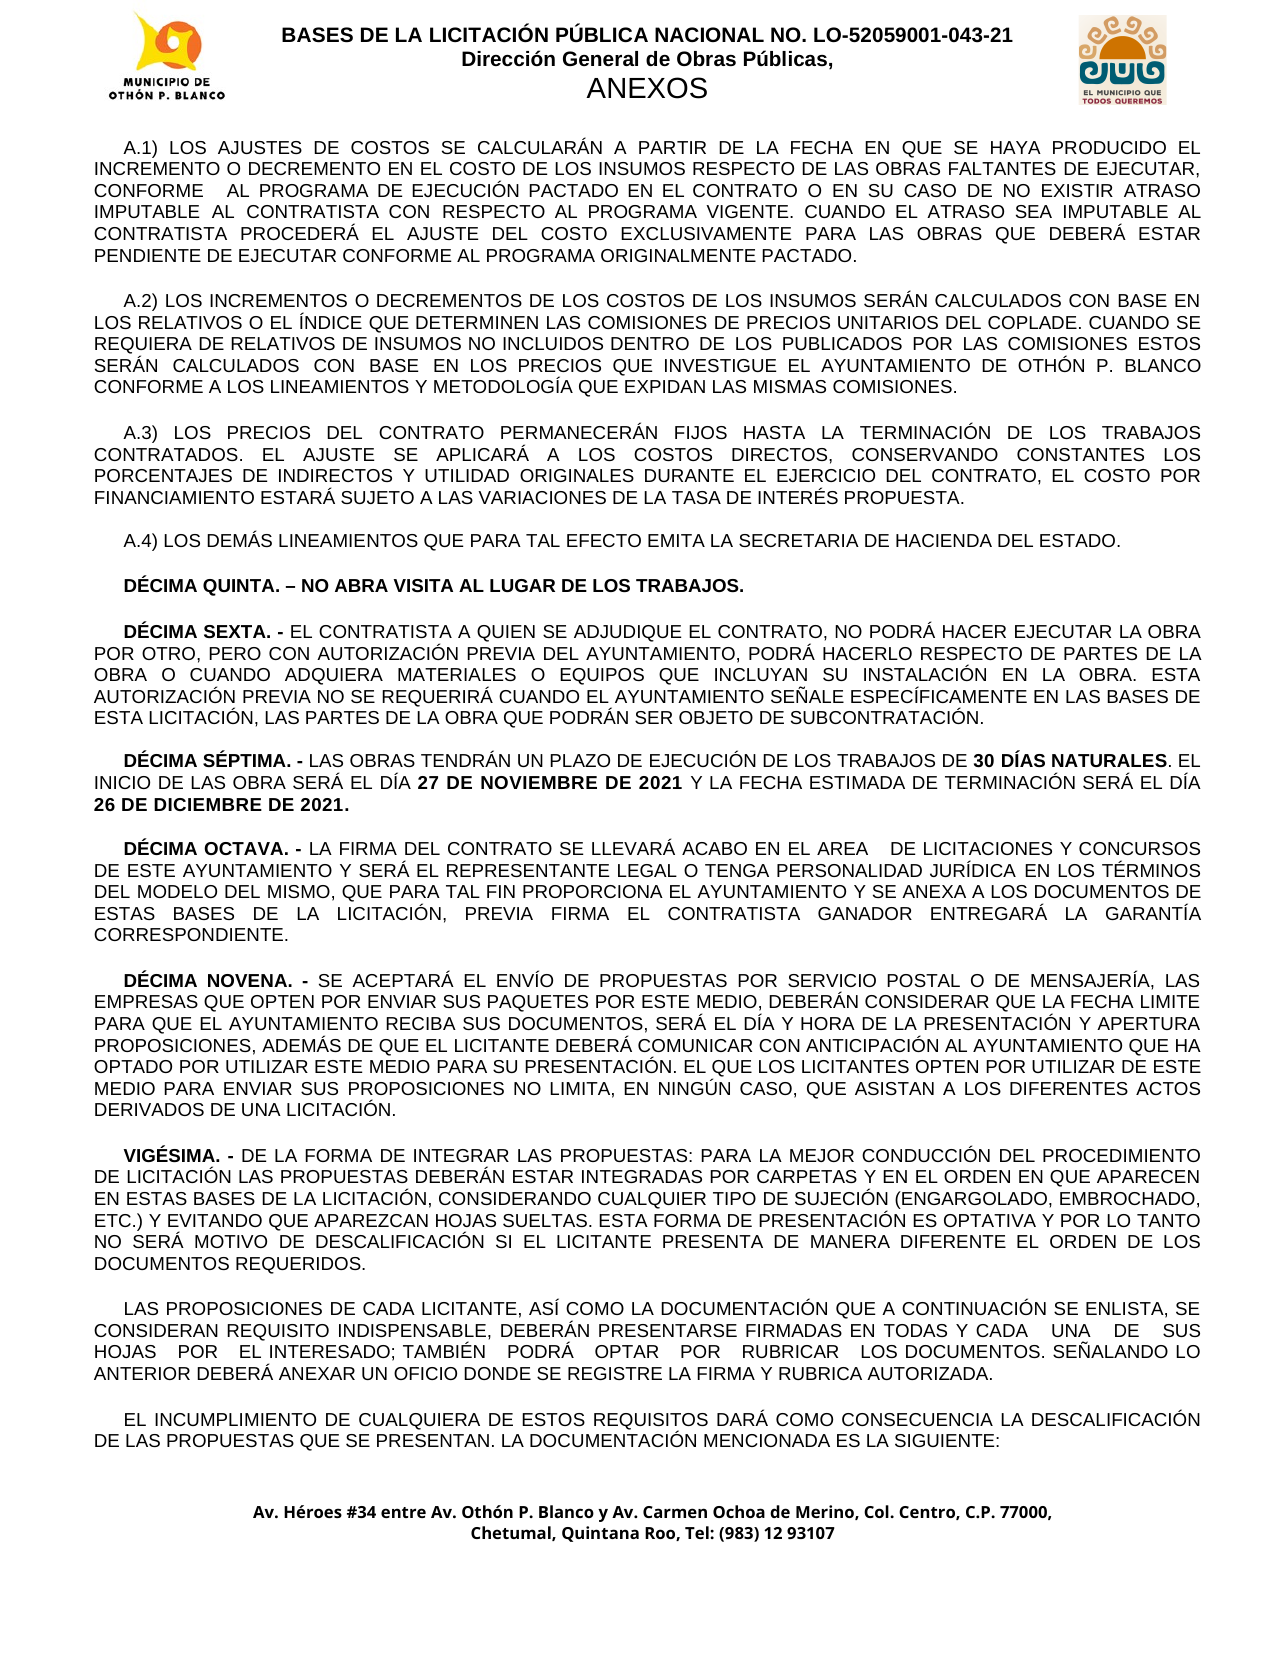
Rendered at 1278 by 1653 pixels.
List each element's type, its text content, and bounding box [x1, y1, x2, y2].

picture [1078, 15, 1167, 105]
text A.2) LOS INCREMENTOS O DECREMENTOS DE LOS COSTOS DE LOS INSUMOS SERÁN CALCULADOS CON BASE EN LOS RELATIVOS O EL ÍNDICE QUE DETERMINEN LAS COMISIONES DE PRECIOS UNITARIOS DEL COPLADE. CUANDO SE REQUIERA DE RELATIVOS DE INSUMOS NO INCLUIDOS DENTRO DE LOS PUBLICADOS POR LAS COMISIONES ESTOS SERÁN CALCULADOS CON BASE EN LOS PRECIOS QUE INVESTIGUE EL AYUNTAMIENTO DE OTHÓN P. BLANCO CONFORME A LOS LINEAMIENTOS Y METODOLOGÍA QUE EXPIDAN LAS MISMAS COMISIONES. [94, 290, 1201, 398]
text A.1) LOS AJUSTES DE COSTOS SE CALCULARÁN A PARTIR DE LA FECHA EN QUE SE HAYA PRODUCIDO EL INCREMENTO O DECREMENTO EN EL COSTO DE LOS INSUMOS RESPECTO DE LAS OBRAS FALTANTES DE EJECUTAR, CONFORME AL PROGRAMA DE EJECUCIÓN PACTADO EN EL CONTRATO O EN SU CASO DE NO EXISTIR ATRASO IMPUTABLE AL CONTRATISTA CON RESPECTO AL PROGRAMA VIGENTE. CUANDO EL ATRASO SEA IMPUTABLE AL CONTRATISTA PROCEDERÁ EL AJUSTE DEL COSTO EXCLUSIVAMENTE PARA LAS OBRAS QUE DEBERÁ ESTAR PENDIENTE DE EJECUTAR CONFORME AL PROGRAMA ORIGINALMENTE PACTADO. [94, 137, 1201, 266]
text EL INCUMPLIMIENTO DE CUALQUIERA DE ESTOS REQUISITOS DARÁ COMO CONSECUENCIA LA DESCALIFICACIÓN DE LAS PROPUESTAS QUE SE PRESENTAN. LA DOCUMENTACIÓN MENCIONADA ES LA SIGUIENTE: [94, 1408, 1201, 1452]
picture [104, 0, 237, 114]
text A.4) LOS DEMÁS LINEAMIENTOS QUE PARA TAL EFECTO EMITA LA SECRETARIA DE HACIENDA DEL ESTADO. [94, 530, 1201, 551]
text DÉCIMA NOVENA. - SE ACEPTARÁ EL ENVÍO DE PROPUESTAS POR SERVICIO POSTAL O DE MENSAJERÍA, LAS EMPRESAS QUE OPTEN POR ENVIAR SUS PAQUETES POR ESTE MEDIO, DEBERÁN CONSIDERAR QUE LA FECHA LIMITE PARA QUE EL AYUNTAMIENTO RECIBA SUS DOCUMENTOS, SERÁ EL DÍA Y HORA DE LA PRESENTACIÓN Y APERTURA PROPOSICIONES, ADEMÁS DE QUE EL LICITANTE DEBERÁ COMUNICAR CON ANTICIPACIÓN AL AYUNTAMIENTO QUE HA OPTADO POR UTILIZAR ESTE MEDIO PARA SU PRESENTACIÓN. EL QUE LOS LICITANTES OPTEN POR UTILIZAR DE ESTE MEDIO PARA ENVIAR SUS PROPOSICIONES NO LIMITA, EN NINGÚN CASO, QUE ASISTAN A LOS DIFERENTES ACTOS DERIVADOS DE UNA LICITACIÓN. [94, 970, 1201, 1121]
text DÉCIMA OCTAVA. - LA FIRMA DEL CONTRATO SE LLEVARÁ ACABO EN EL AREA DE LICITACIONES Y CONCURSOS DE ESTE AYUNTAMIENTO Y SERÁ EL REPRESENTANTE LEGAL O TENGA PERSONALIDAD JURÍDICA EN LOS TÉRMINOS DEL MODELO DEL MISMO, QUE PARA TAL FIN PROPORCIONA EL AYUNTAMIENTO Y SE ANEXA A LOS DOCUMENTOS DE ESTAS BASES DE LA LICITACIÓN, PREVIA FIRMA EL CONTRATISTA GANADOR ENTREGARÁ LA GARANTÍA CORRESPONDIENTE. [94, 838, 1201, 946]
text DÉCIMA SÉPTIMA. - LAS OBRAS TENDRÁN UN PLAZO DE EJECUCIÓN DE LOS TRABAJOS DE 30 DÍAS NATURALES. EL INICIO DE LAS OBRA SERÁ EL DÍA 27 DE NOVIEMBRE DE 2021 Y LA FECHA ESTIMADA DE TERMINACIÓN SERÁ EL DÍA 26 DE DICIEMBRE DE 2021. [94, 750, 1201, 815]
text DÉCIMA QUINTA. – NO ABRA VISITA AL LUGAR DE LOS TRABAJOS. [94, 575, 1201, 597]
text DÉCIMA SEXTA. - EL CONTRATISTA A QUIEN SE ADJUDIQUE EL CONTRATO, NO PODRÁ HACER EJECUTAR LA OBRA POR OTRO, PERO CON AUTORIZACIÓN PREVIA DEL AYUNTAMIENTO, PODRÁ HACERLO RESPECTO DE PARTES DE LA OBRA O CUANDO ADQUIERA MATERIALES O EQUIPOS QUE INCLUYAN SU INSTALACIÓN EN LA OBRA. ESTA AUTORIZACIÓN PREVIA NO SE REQUERIRÁ CUANDO EL AYUNTAMIENTO SEÑALE ESPECÍFICAMENTE EN LAS BASES DE ESTA LICITACIÓN, LAS PARTES DE LA OBRA QUE PODRÁN SER OBJETO DE SUBCONTRATACIÓN. [94, 621, 1201, 729]
text LAS PROPOSICIONES DE CADA LICITANTE, ASÍ COMO LA DOCUMENTACIÓN QUE A CONTINUACIÓN SE ENLISTA, SE CONSIDERAN REQUISITO INDISPENSABLE, DEBERÁN PRESENTARSE FIRMADAS EN TODAS Y CADA UNA DE SUS HOJAS POR EL INTERESADO; TAMBIÉN PODRÁ OPTAR POR RUBRICAR LOS DOCUMENTOS. SEÑALANDO LO ANTERIOR DEBERÁ ANEXAR UN OFICIO DONDE SE REGISTRE LA FIRMA Y RUBRICA AUTORIZADA. [94, 1298, 1201, 1384]
text VIGÉSIMA. - DE LA FORMA DE INTEGRAR LAS PROPUESTAS: PARA LA MEJOR CONDUCCIÓN DEL PROCEDIMIENTO DE LICITACIÓN LAS PROPUESTAS DEBERÁN ESTAR INTEGRADAS POR CARPETAS Y EN EL ORDEN EN QUE APARECEN EN ESTAS BASES DE LA LICITACIÓN, CONSIDERANDO CUALQUIER TIPO DE SUJECIÓN (ENGARGOLADO, EMBROCHADO, ETC.) Y EVITANDO QUE APAREZCAN HOJAS SUELTAS. ESTA FORMA DE PRESENTACIÓN ES OPTATIVA Y POR LO TANTO NO SERÁ MOTIVO DE DESCALIFICACIÓN SI EL LICITANTE PRESENTA DE MANERA DIFERENTE EL ORDEN DE LOS DOCUMENTOS REQUERIDOS. [94, 1145, 1201, 1274]
text A.3) LOS PRECIOS DEL CONTRATO PERMANECERÁN FIJOS HASTA LA TERMINACIÓN DE LOS TRABAJOS CONTRATADOS. EL AJUSTE SE APLICARÁ A LOS COSTOS DIRECTOS, CONSERVANDO CONSTANTES LOS PORCENTAJES DE INDIRECTOS Y UTILIDAD ORIGINALES DURANTE EL EJERCICIO DEL CONTRATO, EL COSTO POR FINANCIAMIENTO ESTARÁ SUJETO A LAS VARIACIONES DE LA TASA DE INTERÉS PROPUESTA. [94, 422, 1201, 508]
